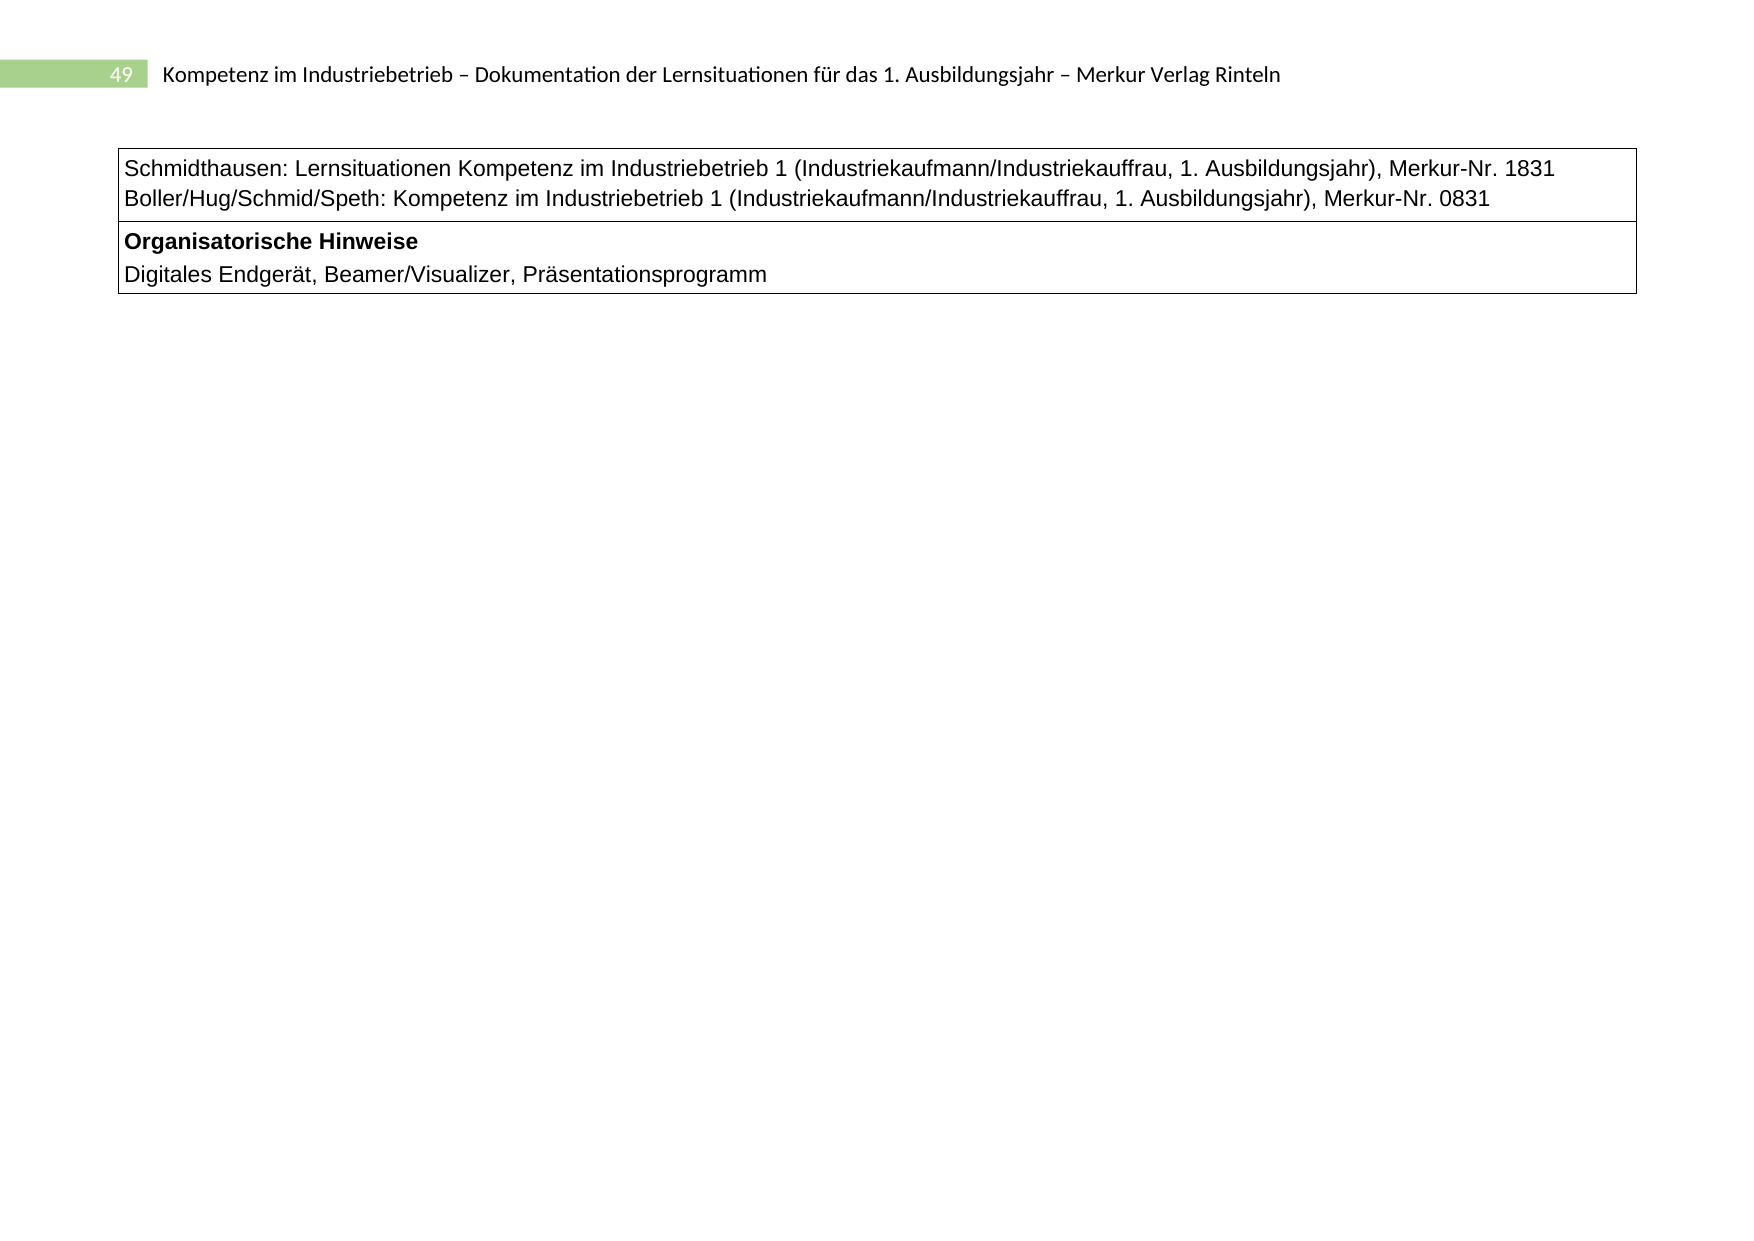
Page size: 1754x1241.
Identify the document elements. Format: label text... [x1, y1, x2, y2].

table_cell Organisatorische Hinweise Digitales Endgerät, Beamer/Visualizer, Präsentationsprogramm [119, 222, 1636, 293]
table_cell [119, 149, 1636, 221]
